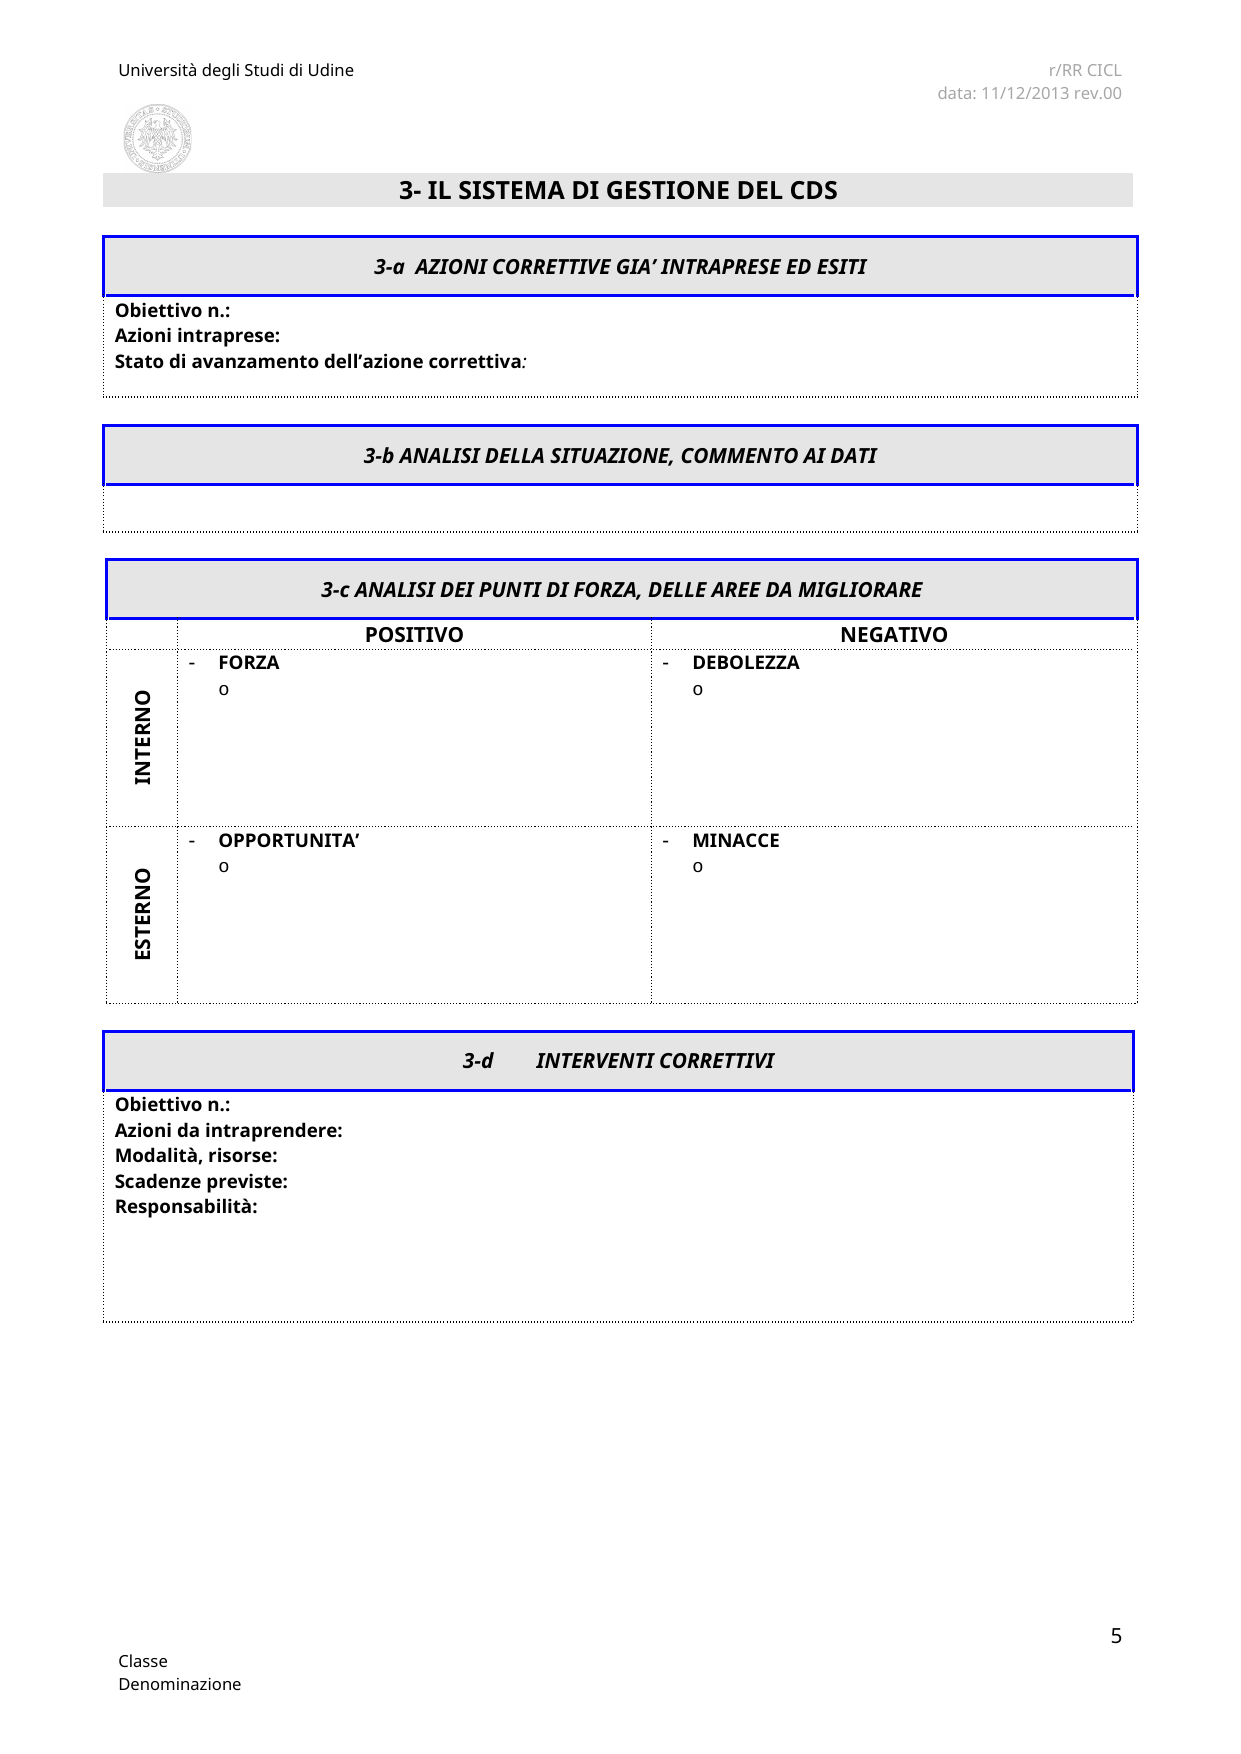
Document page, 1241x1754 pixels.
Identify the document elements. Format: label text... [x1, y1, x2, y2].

table_header 3-c ANALISI DEI PUNTI DI FORZA, DELLE AREE DA MIGLIORARE [108, 561, 1136, 617]
table_cell Obiettivo n.: Azioni intraprese: Stato di avanzamento dell’azione correttiva: [103, 294, 1137, 396]
table_cell INTERNO [107, 649, 177, 826]
table_cell OPPORTUNITA’ [177, 826, 651, 1003]
picture [123, 104, 192, 173]
table_cell Obiettivo n.: Azioni da intraprendere: Modalità, risorse: Scadenze previste: Responsabilità: [103, 1089, 1133, 1321]
table_header 3-b ANALISI DELLA SITUAZIONE, COMMENTO AI DATI [105, 427, 1136, 483]
table_header 3- IL SISTEMA DI GESTIONE DEL CDS [103, 173, 1133, 207]
table_cell NEGATIVO [651, 617, 1137, 649]
table_cell DEBOLEZZA [651, 649, 1137, 826]
table_cell MINACCE [651, 826, 1137, 1003]
table_cell [103, 483, 1137, 531]
table_cell FORZA [177, 649, 651, 826]
table_cell [107, 617, 177, 649]
table_cell ESTERNO [107, 826, 177, 1003]
table_cell POSITIVO [177, 620, 651, 649]
table_header 3-d INTERVENTI CORRETTIVI [105, 1033, 1132, 1089]
table_header 3-a AZIONI CORRETTIVE GIA’ INTRAPRESE ED ESITI [105, 238, 1136, 294]
